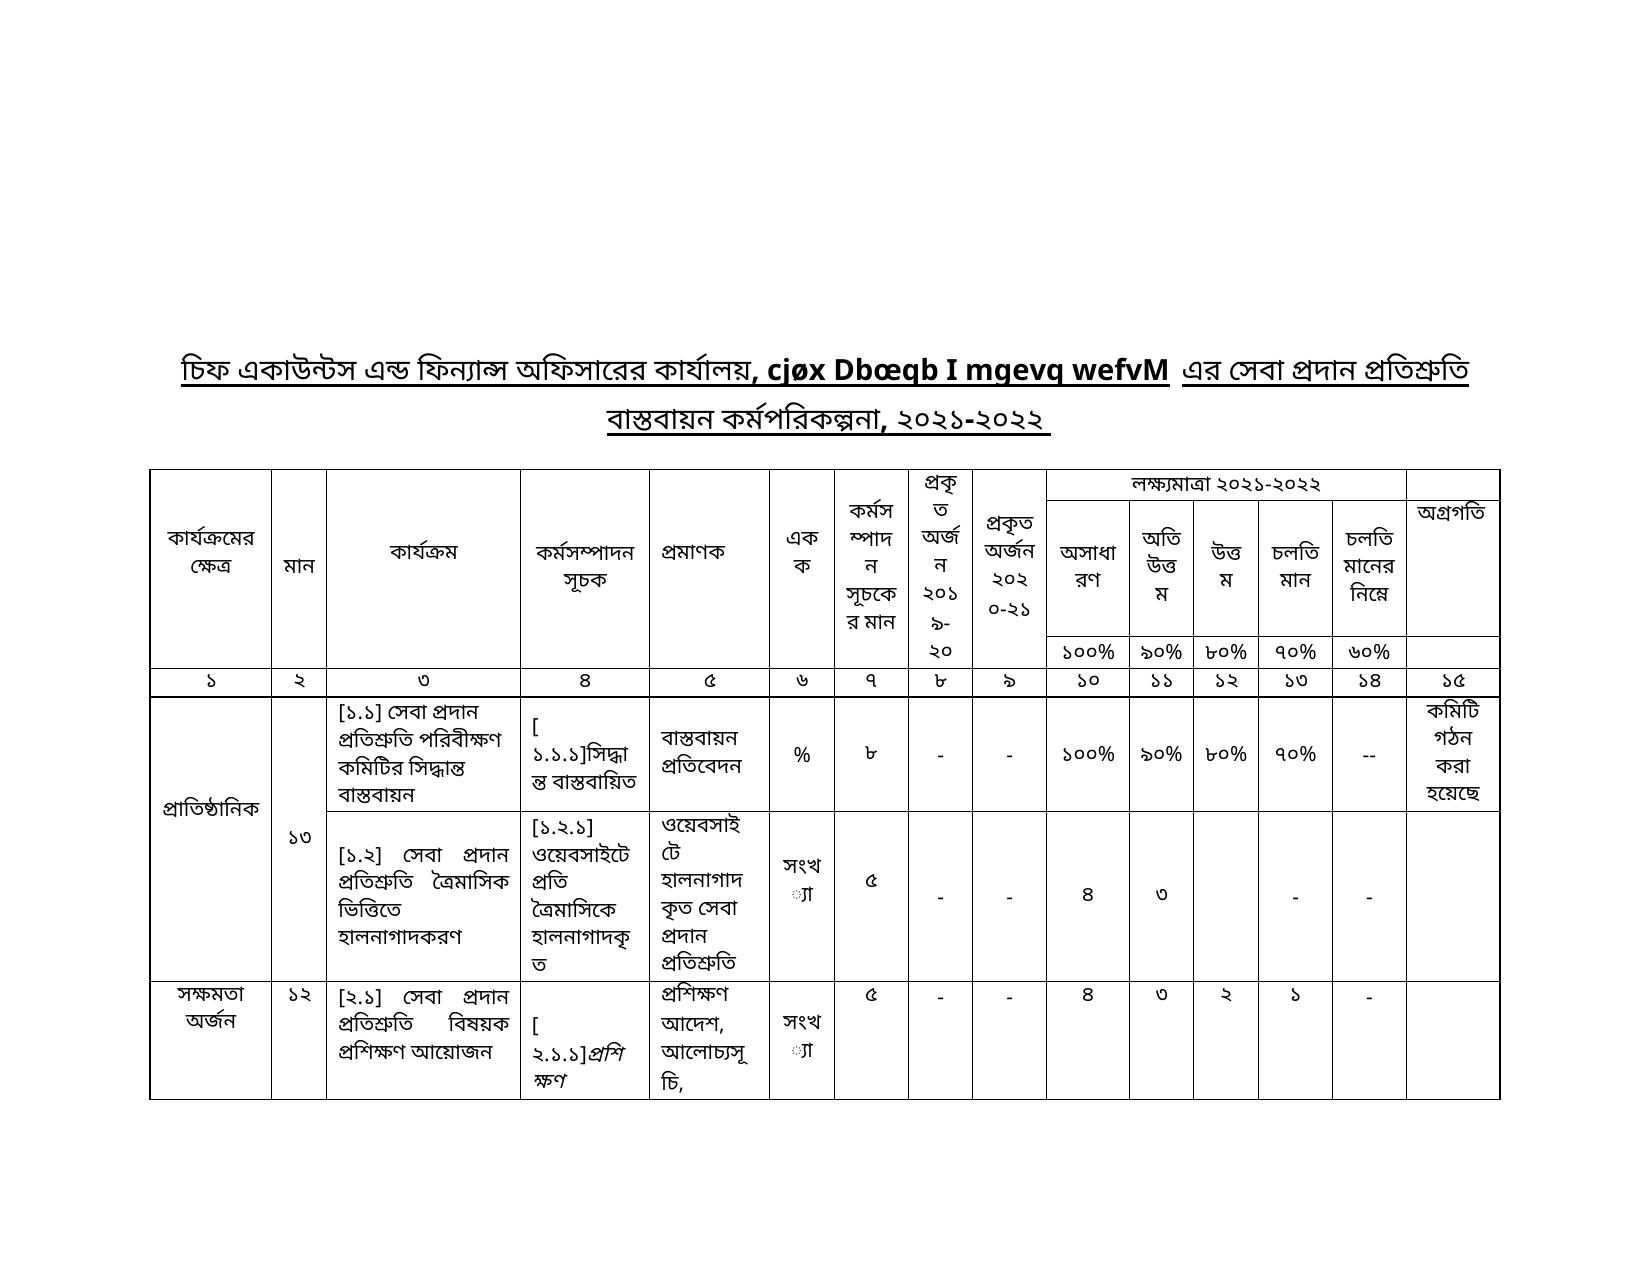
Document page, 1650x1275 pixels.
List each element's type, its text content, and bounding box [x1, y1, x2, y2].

table_cell ৭০% [1259, 637, 1332, 668]
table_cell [521, 982, 649, 1099]
table_header প্রকৃত অর্জন ২০২০-২১ [973, 470, 1046, 668]
table_cell ৯০% [1130, 637, 1193, 668]
table_cell -- [1333, 698, 1406, 811]
text চিফ একাউন্টস এন্ড ফিন্যান্স অফিসারের কার্যালয়, cjøx Dbœqb I mgevq wefvM এর সেবা প্রদান প্রতিশ্রুতি বাস্তবায়ন কর্মপরিকল্পনা, ২০২১-২০২২ [150, 349, 1500, 441]
table_cell ১ [151, 669, 271, 696]
table_cell ৩ [1130, 982, 1193, 1099]
table_cell চলতি মানের নিম্নে [1333, 501, 1406, 636]
table_cell প্রাতিষ্ঠানিক [151, 698, 271, 981]
table_header কার্যক্রমের ক্ষেত্র [151, 470, 271, 668]
table_header প্রকৃত অর্জন ২০১৯-২০ [909, 470, 972, 668]
table_cell ১৩ [272, 698, 326, 981]
table_cell ১০ [1047, 669, 1129, 696]
table_cell ৩ [1130, 812, 1193, 981]
table_header একক [770, 470, 834, 668]
table_cell - [1259, 812, 1332, 981]
table_cell ২ [1194, 982, 1258, 1099]
table_cell - [1333, 812, 1406, 981]
table_cell ৮০% [1194, 698, 1258, 811]
table_cell [1407, 982, 1499, 1099]
table_cell ৪ [1047, 982, 1129, 1099]
table_cell ৯ [973, 669, 1046, 696]
table_cell - [909, 812, 972, 981]
table_header [1407, 470, 1499, 500]
table_cell - [973, 982, 1046, 1099]
table_cell ১২ [1194, 669, 1258, 696]
table_cell ৭০% [1259, 698, 1332, 811]
table_cell - [973, 812, 1046, 981]
table_cell ৮ [835, 698, 908, 811]
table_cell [327, 982, 520, 1099]
table_cell ৮ [909, 669, 972, 696]
table_cell অগ্রগতি [1407, 501, 1499, 636]
table_cell - [973, 698, 1046, 811]
table_cell [1194, 812, 1258, 981]
table_cell উত্তম [1194, 501, 1258, 636]
table_cell ৩ [327, 669, 520, 696]
table_cell [১.২.১] ওয়েবসাইটে প্রতি ত্রৈমাসিকে হালনাগাদকৃত [521, 812, 649, 981]
table_cell ওয়েবসাইটে হালনাগাদকৃত সেবা প্রদান প্রতিশ্রুতি [650, 812, 769, 981]
table_cell ১০০% [1047, 637, 1129, 668]
table_cell ১ [1259, 982, 1332, 1099]
table_cell ১৪ [1333, 669, 1406, 696]
table_cell ৪ [1047, 812, 1129, 981]
table_cell [১.১] সেবা প্রদান প্রতিশ্রুতি পরিবীক্ষণ কমিটির সিদ্ধান্ত বাস্তবায়ন [327, 698, 520, 811]
table_cell [1407, 812, 1499, 981]
table_cell অতি উত্তম [1130, 501, 1193, 636]
table_cell সংখ্যা [770, 982, 834, 1099]
table_cell সক্ষমতা অর্জন [151, 982, 271, 1099]
table_header লক্ষ্যমাত্রা ২০২১-২০২২ [1047, 470, 1406, 500]
table_header কর্মসম্পাদন সূচক [521, 470, 649, 668]
table_cell ১৩ [1259, 669, 1332, 696]
table_cell ১০০% [1047, 698, 1129, 811]
table_cell - [909, 698, 972, 811]
table_cell ৫ [835, 812, 908, 981]
table_cell ১১ [1130, 669, 1193, 696]
table_header কার্যক্রম [327, 470, 520, 668]
table_cell % [770, 698, 834, 811]
table_header প্রমাণক [650, 470, 769, 668]
table_cell [১.২] সেবা প্রদান প্রতিশ্রুতি ত্রৈমাসিক ভিত্তিতে হালনাগাদকরণ [327, 812, 520, 981]
table_cell ৪ [521, 669, 649, 696]
table_cell ৫ [835, 982, 908, 1099]
table_cell ৮০% [1194, 637, 1258, 668]
table_cell ৯০% [1130, 698, 1193, 811]
table_cell চলতি মান [1259, 501, 1332, 636]
table_cell - [1333, 982, 1406, 1099]
table_cell - [909, 982, 972, 1099]
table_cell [650, 982, 769, 1099]
table_cell ৬ [770, 669, 834, 696]
table_cell ১৫ [1407, 669, 1499, 696]
table_cell সংখ্যা [770, 812, 834, 981]
table_cell [১.১.১]সিদ্ধান্ত বাস্তবায়িত [521, 698, 649, 811]
table_cell ১২ [272, 982, 326, 1099]
table_header কর্মসম্পাদন সূচকের মান [835, 470, 908, 668]
table_header মান [272, 470, 326, 668]
table_cell [1407, 637, 1499, 668]
table_cell ৫ [650, 669, 769, 696]
table_cell ৭ [835, 669, 908, 696]
table_cell ৬০% [1333, 637, 1406, 668]
table_cell অসাধারণ [1047, 501, 1129, 636]
table_cell ২ [272, 669, 326, 696]
table_cell কমিটি গঠন করা হয়েছে [1407, 698, 1499, 811]
table_cell বাস্তবায়ন প্রতিবেদন [650, 698, 769, 811]
